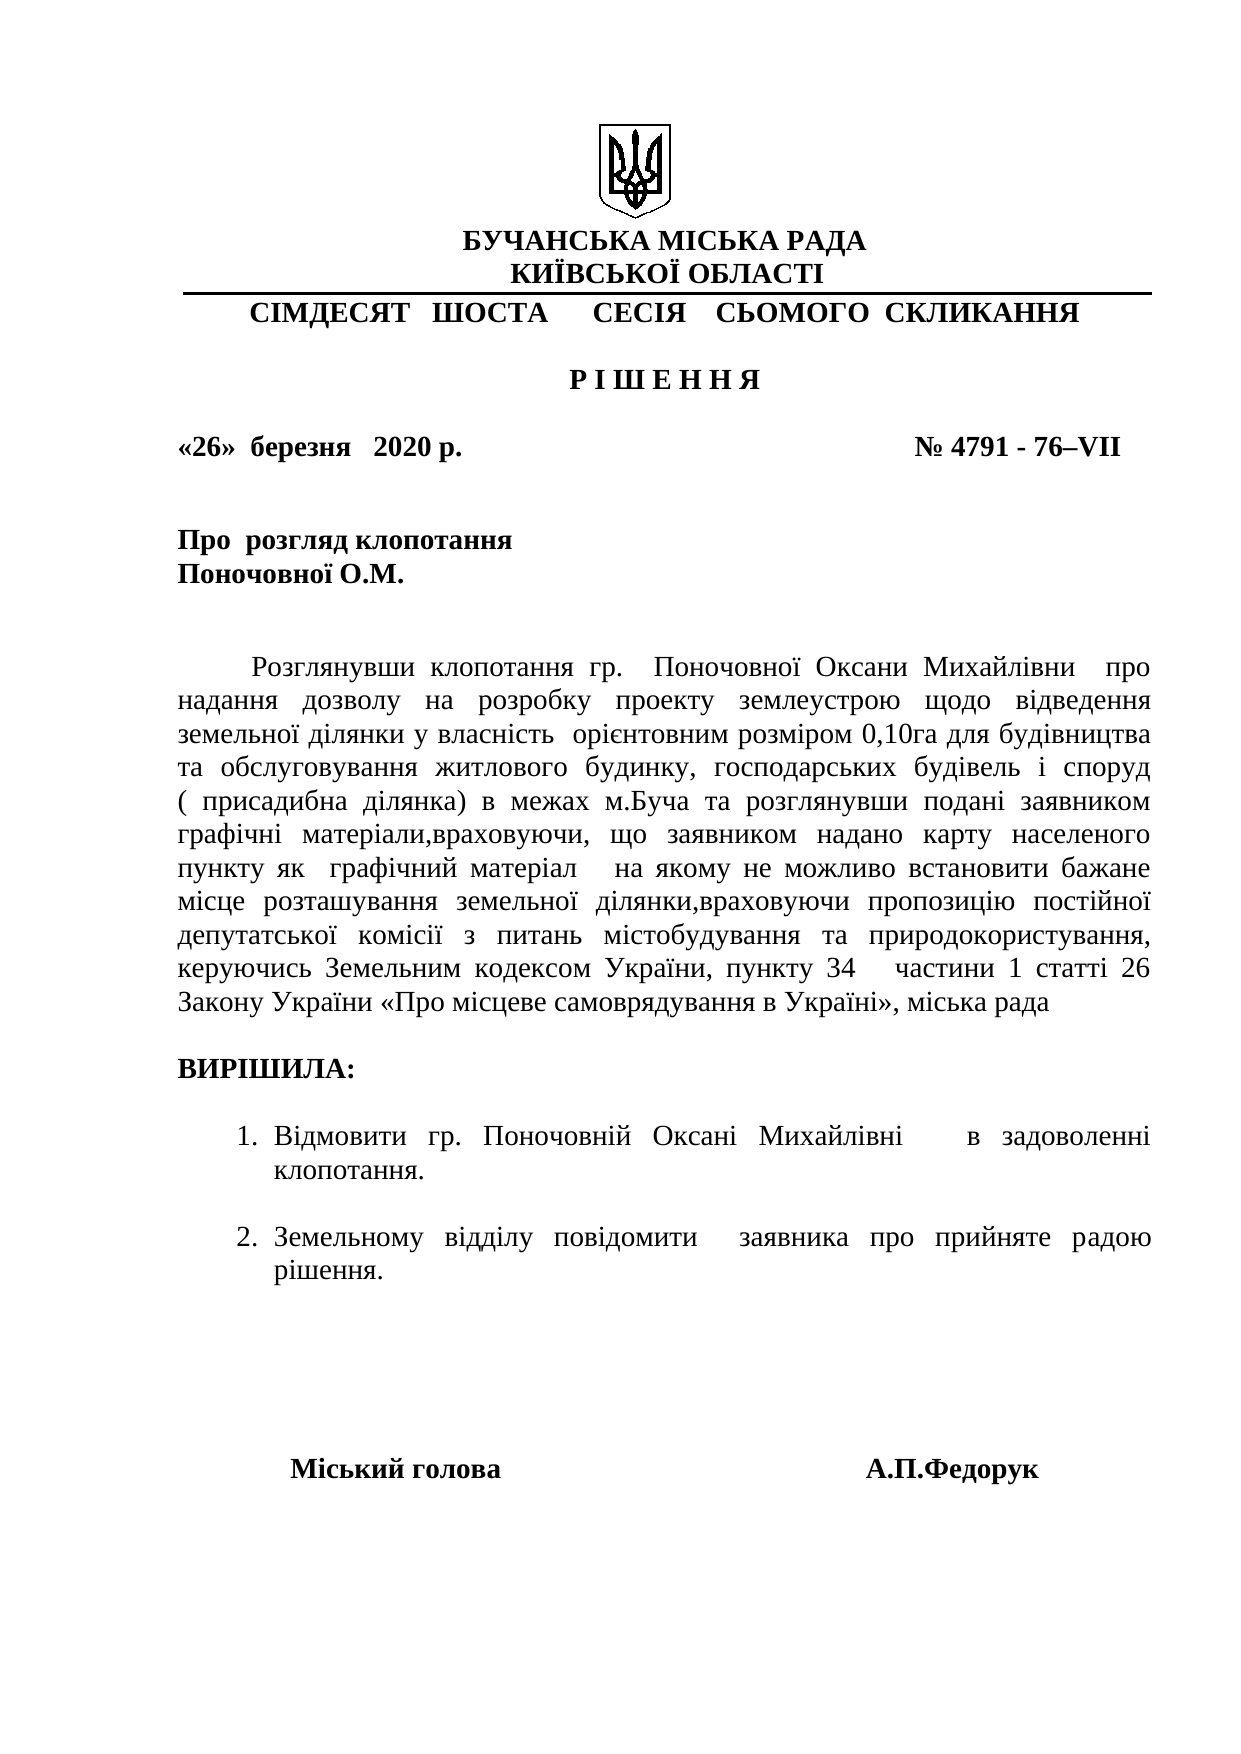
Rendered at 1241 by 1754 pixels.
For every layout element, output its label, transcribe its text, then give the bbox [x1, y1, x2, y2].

text Про розгляд клопотання [177, 522, 1152, 556]
text Міський голова А.П.Федорук [177, 1451, 1152, 1485]
text ВИРІШИЛА: [177, 1051, 1152, 1085]
list Відмовити гр. Поночовній Оксані Михайлівні в задоволенні клопотання. [236, 1118, 1152, 1185]
text «26» березня 2020 р. № 4791 - 76–VІІ [177, 429, 1152, 463]
text СІМДЕСЯТ ШОСТА СЕСІЯ СЬОМОГО СКЛИКАННЯ [177, 295, 1152, 329]
list Земельному відділу повідомити заявника про прийняте радою рішення. [236, 1219, 1152, 1286]
text Розглянувши клопотання гр. Поночовної Оксани Михайлівни про надання дозволу на розробку проекту землеустрою щодо відведення земельної ділянки у власність орієнтовним розміром 0,10га для будівництва та обслуговування житлового будинку, господарських будівель і споруд ( присадибна ділянка) в межах м.Буча та розглянувши подані заявником графічні матеріали,враховуючи, що заявником надано карту населеного пункту як графічний матеріал на якому не можливо встановити бажане місце розташування земельної ділянки,враховуючи пропозицію постійної депутатської комісії з питань містобудування та природокористування, керуючись Земельним кодексом України, пункту 34 частини 1 статті 26 Закону України «Про місцеве самоврядування в Україні», міська рада [177, 649, 1152, 1018]
text Р І Ш Е Н Н Я [177, 362, 1152, 396]
text БУЧАНСЬКА МІСЬКА РАДА [177, 223, 1152, 256]
text Поночовної О.М. [177, 556, 1152, 589]
text КИЇВСЬКОЇ ОБЛАСТІ [183, 256, 1152, 292]
